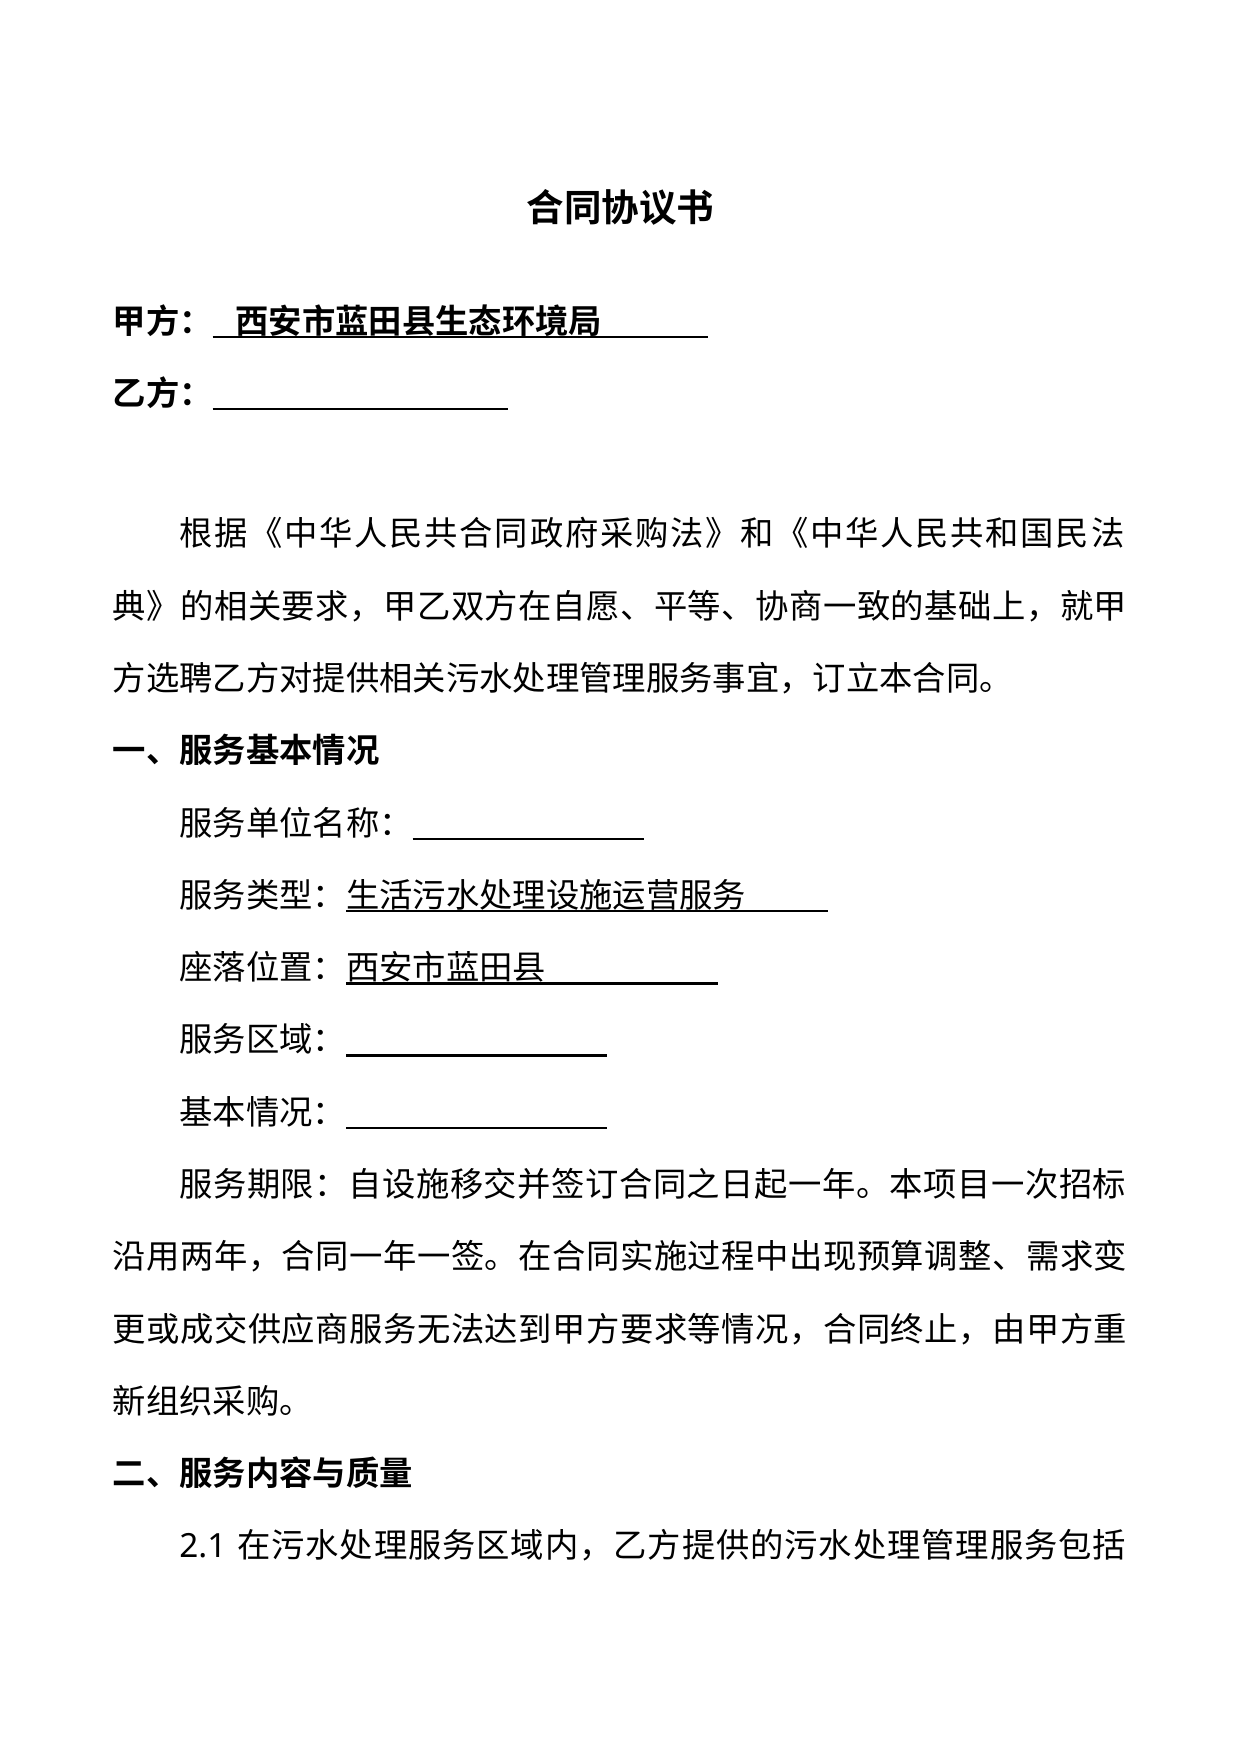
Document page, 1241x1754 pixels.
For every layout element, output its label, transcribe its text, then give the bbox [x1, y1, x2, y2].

text 座落位置：西安市蓝田县 [112, 941, 1128, 989]
text 服务区域： [112, 1013, 1128, 1061]
text 根据《中华人民共合同政府采购法》和《中华人民共和国民法典》的相关要求，甲乙双方在自愿、平等、协商一致的基础上，就甲方选聘乙方对提供相关污水处理管理服务事宜，订立本合同。 [112, 507, 1128, 700]
subtitle 合同协议书 [112, 172, 1128, 237]
text 服务期限：自设施移交并签订合同之日起一年。本项目一次招标沿用两年，合同一年一签。在合同实施过程中出现预算调整、需求变更或成交供应商服务无法达到甲方要求等情况，合同终止，由甲方重新组织采购。 [112, 1158, 1128, 1423]
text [112, 1519, 1128, 1568]
text 一、服务基本情况 [112, 724, 1128, 772]
text 乙方： [112, 367, 1128, 415]
text 服务单位名称： [112, 796, 1128, 844]
text 甲方： 西安市蓝田县生态环境局 [112, 294, 1128, 343]
text 基本情况： [112, 1086, 1128, 1134]
text 服务类型：生活污水处理设施运营服务 [112, 869, 1128, 917]
text 二、服务内容与质量 [112, 1447, 1128, 1495]
